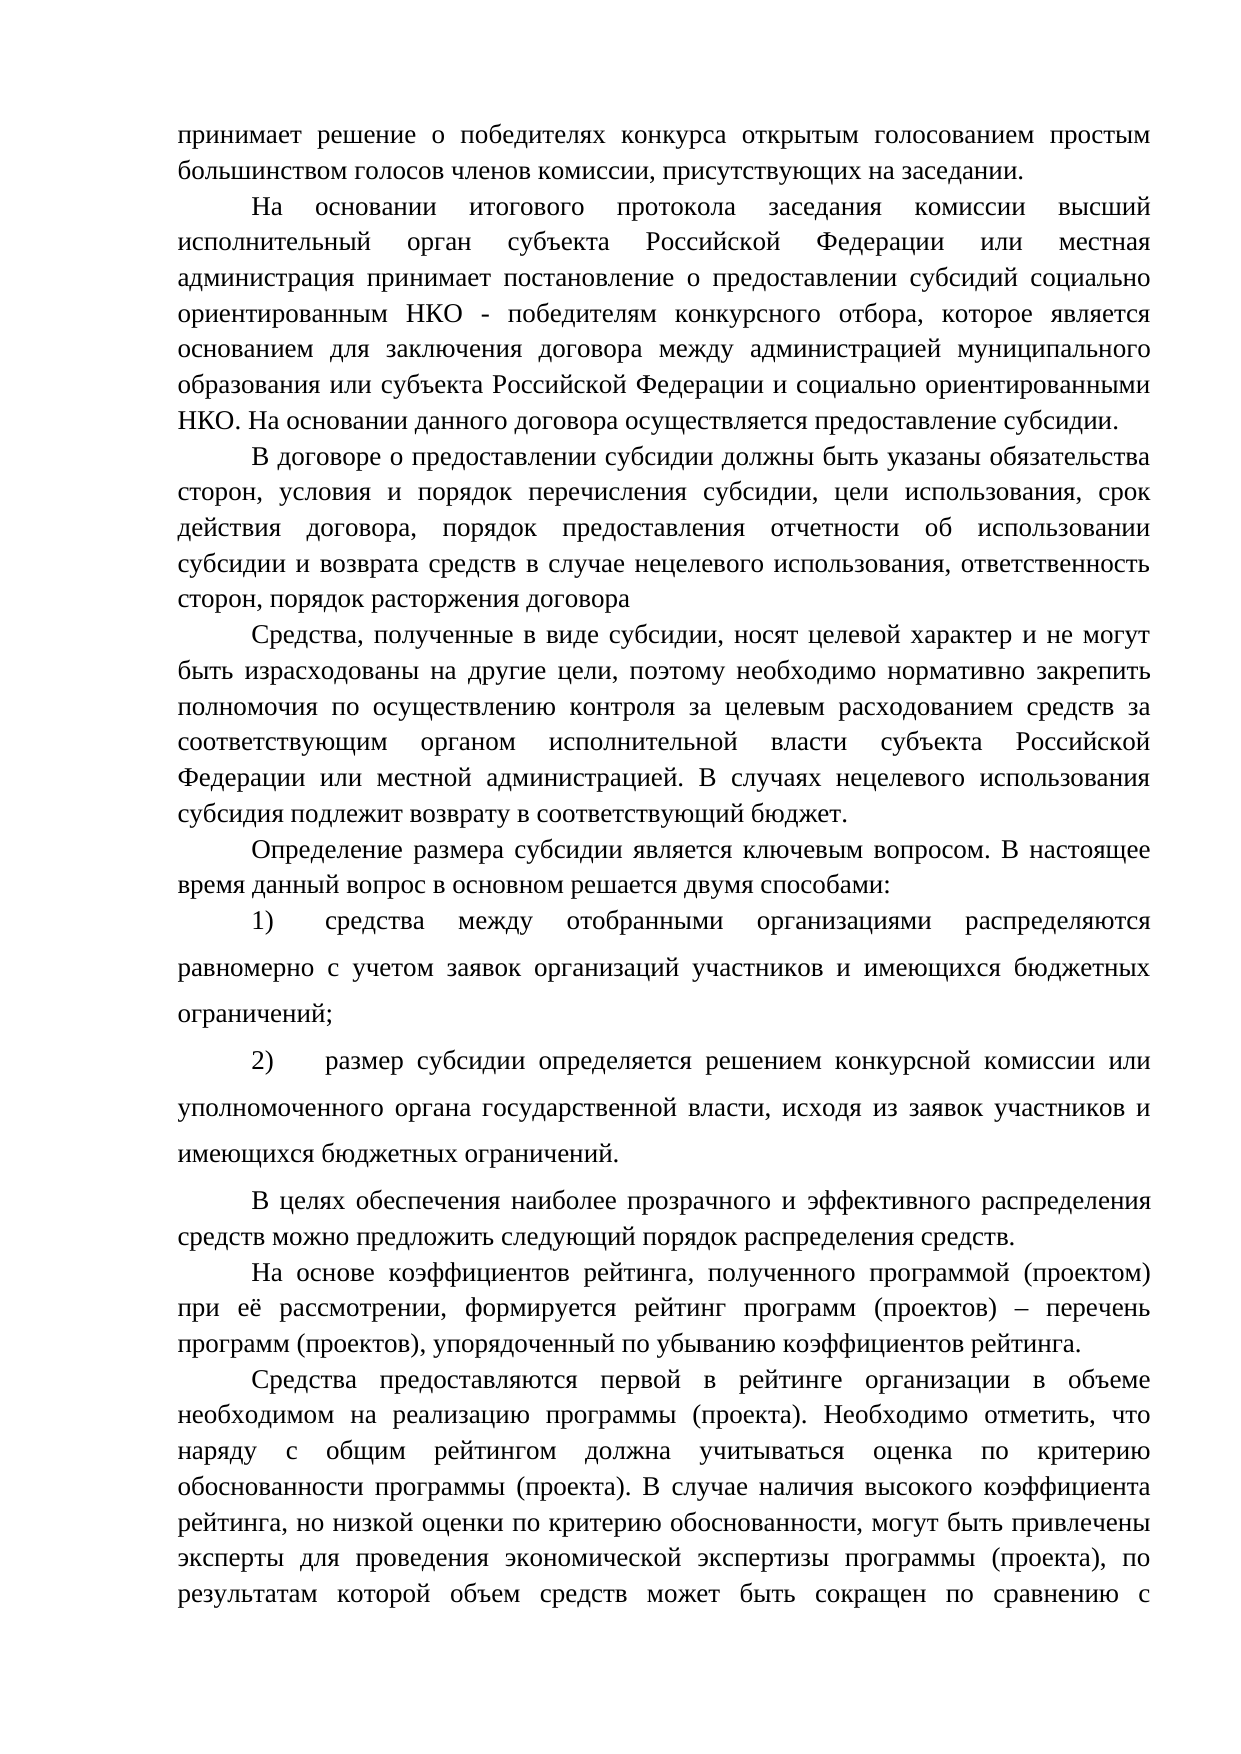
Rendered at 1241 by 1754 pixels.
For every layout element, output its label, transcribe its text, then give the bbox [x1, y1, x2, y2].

text Определение размера субсидии является ключевым вопросом. В настоящее время данный вопрос в основном решается двумя способами: [177, 833, 1152, 899]
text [177, 118, 1152, 185]
text На основе коэффициентов рейтинга, полученного программой (проектом) при её рассмотрении, формируется рейтинг программ (проектов) – перечень программ (проектов), упорядоченный по убыванию коэффициентов рейтинга. [177, 1256, 1152, 1358]
text На основании итогового протокола заседания комиссии высший исполнительный орган субъекта Российской Федерации или местная администрация принимает постановление о предоставлении субсидий социально ориентированным НКО - победителям конкурсного отбора, которое является основанием для заключения договора между администрацией муниципального образования или субъекта Российской Федерации и социально ориентированными НКО. На основании данного договора осуществляется предоставление субсидии. [177, 189, 1152, 435]
text В договоре о предоставлении субсидии должны быть указаны обязательства сторон, условия и порядок перечисления субсидии, цели использования, срок действия договора, порядок предоставления отчетности об использовании субсидии и возврата средств в случае нецелевого использования, ответственность сторон, порядок расторжения договора [177, 440, 1152, 614]
list средства между отобранными организациями распределяются равномерно с учетом заявок организаций участников и имеющихся бюджетных ограничений; [177, 904, 1152, 1029]
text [177, 1363, 1152, 1608]
list размер субсидии определяется решением конкурсной комиссии или уполномоченного органа государственной власти, исходя из заявок участников и имеющихся бюджетных ограничений. [177, 1044, 1152, 1169]
text Средства, полученные в виде субсидии, носят целевой характер и не могут быть израсходованы на другие цели, поэтому необходимо нормативно закрепить полномочия по осуществлению контроля за целевым расходованием средств за соответствующим органом исполнительной власти субъекта Российской Федерации или местной администрацией. В случаях нецелевого использования субсидия подлежит возврату в соответствующий бюджет. [177, 618, 1152, 828]
text В целях обеспечения наиболее прозрачного и эффективного распределения средств можно предложить следующий порядок распределения средств. [177, 1184, 1152, 1251]
